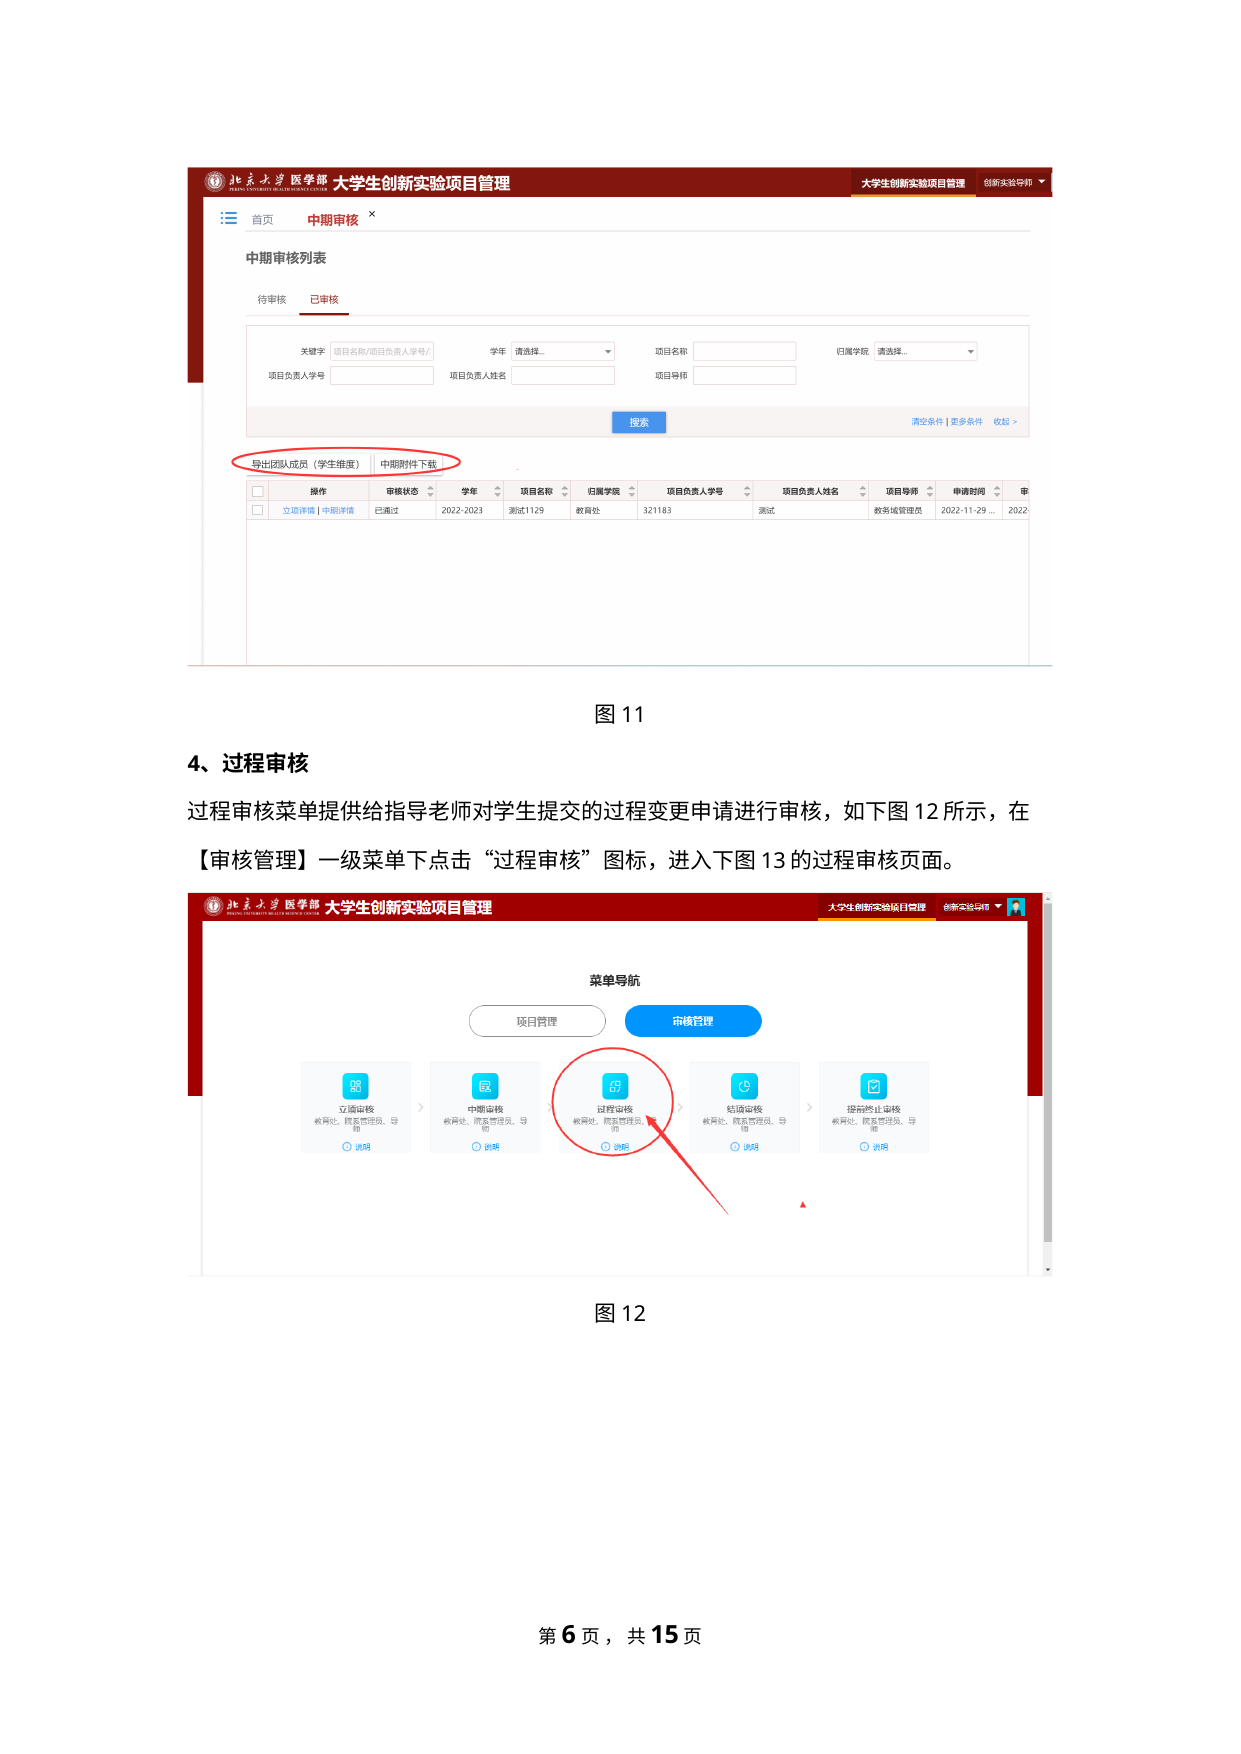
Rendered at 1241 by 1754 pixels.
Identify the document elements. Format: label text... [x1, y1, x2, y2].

list 图12 [187, 1296, 1053, 1328]
subtitle 过程审核 [187, 745, 1053, 778]
picture [187, 162, 1053, 667]
list 过程审核菜单提供给指导老师对学生提交的过程变更申请进行审核，如下图12所示，在【审核管理】一级菜单下点击“过程审核”图标，进入下图13的过程审核页面。 [187, 793, 1053, 875]
list 图11 [187, 697, 1053, 729]
picture [187, 890, 1053, 1277]
